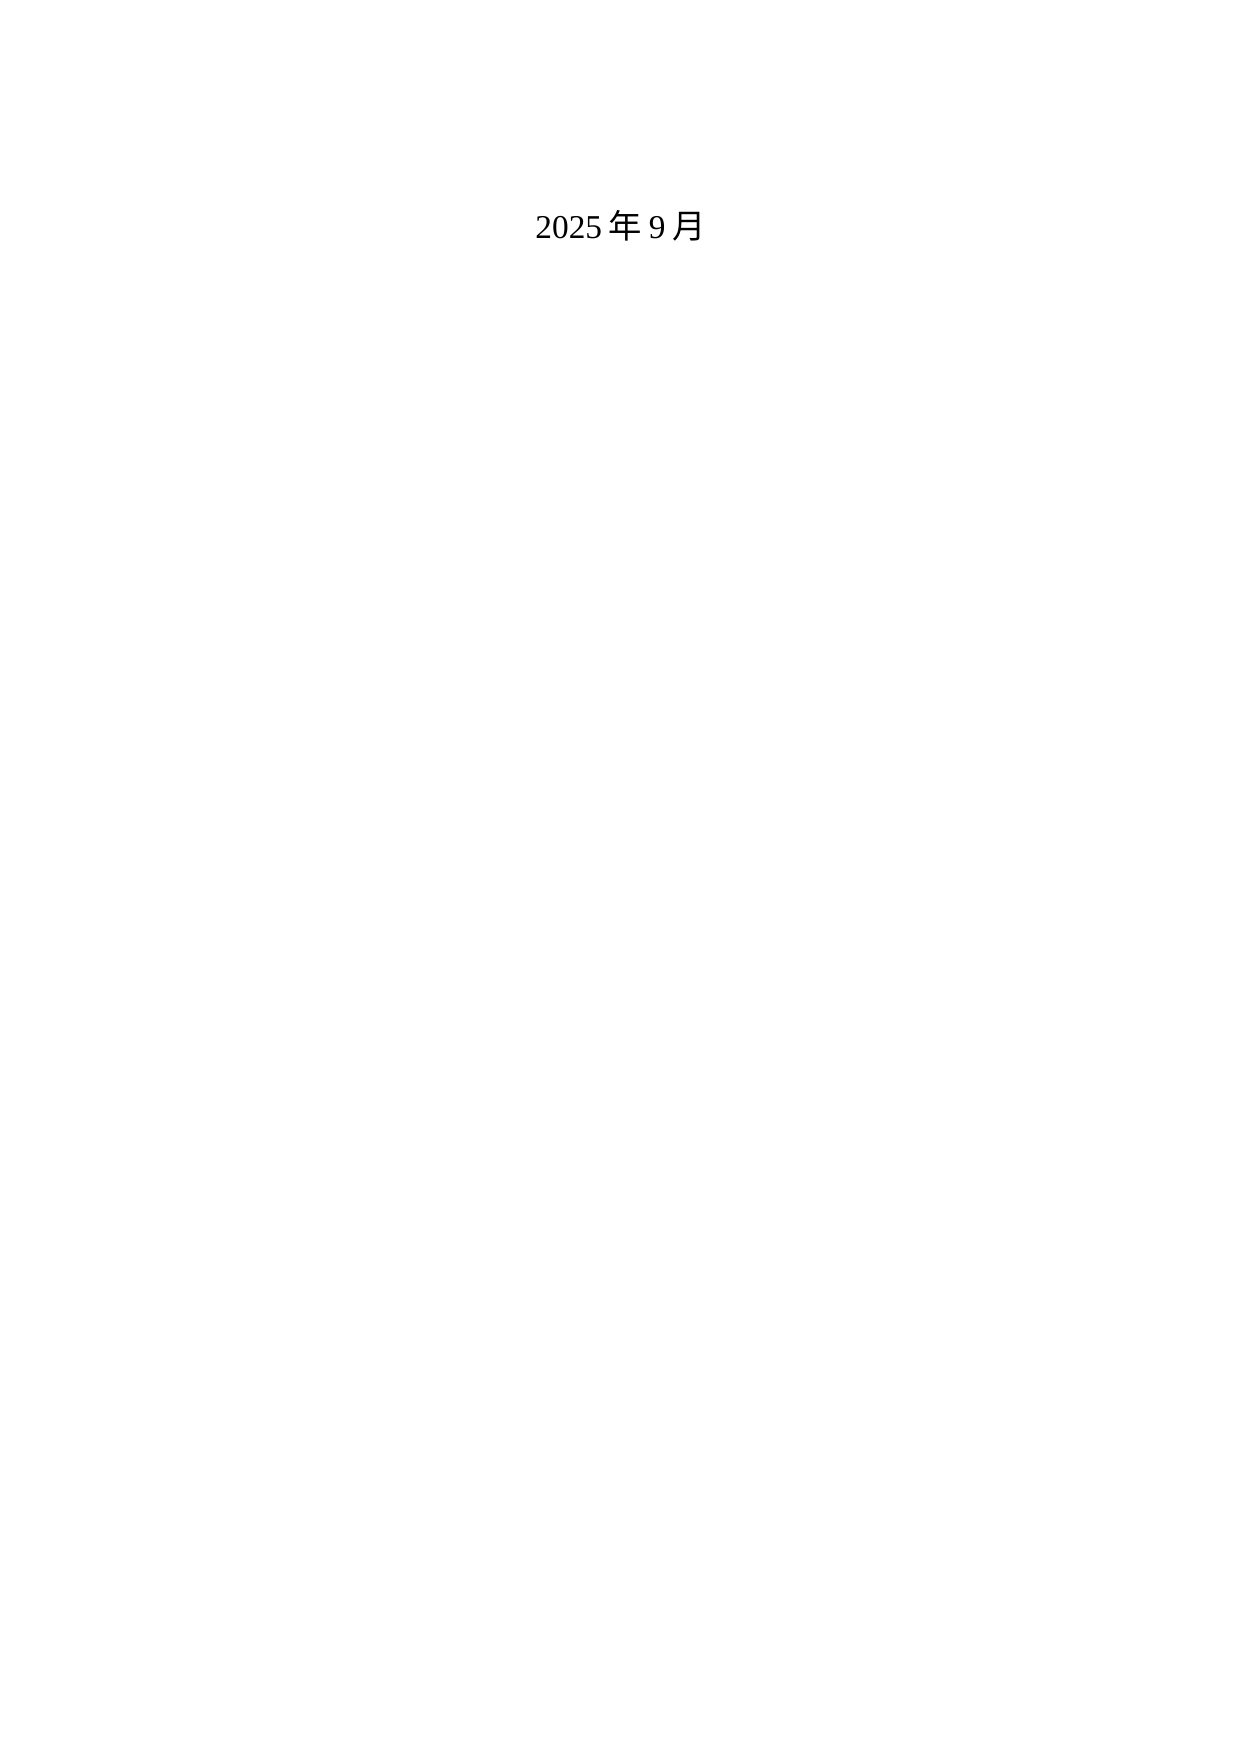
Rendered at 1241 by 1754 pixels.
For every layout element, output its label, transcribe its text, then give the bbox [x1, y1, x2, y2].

text 2025年9月 [187, 200, 1053, 248]
